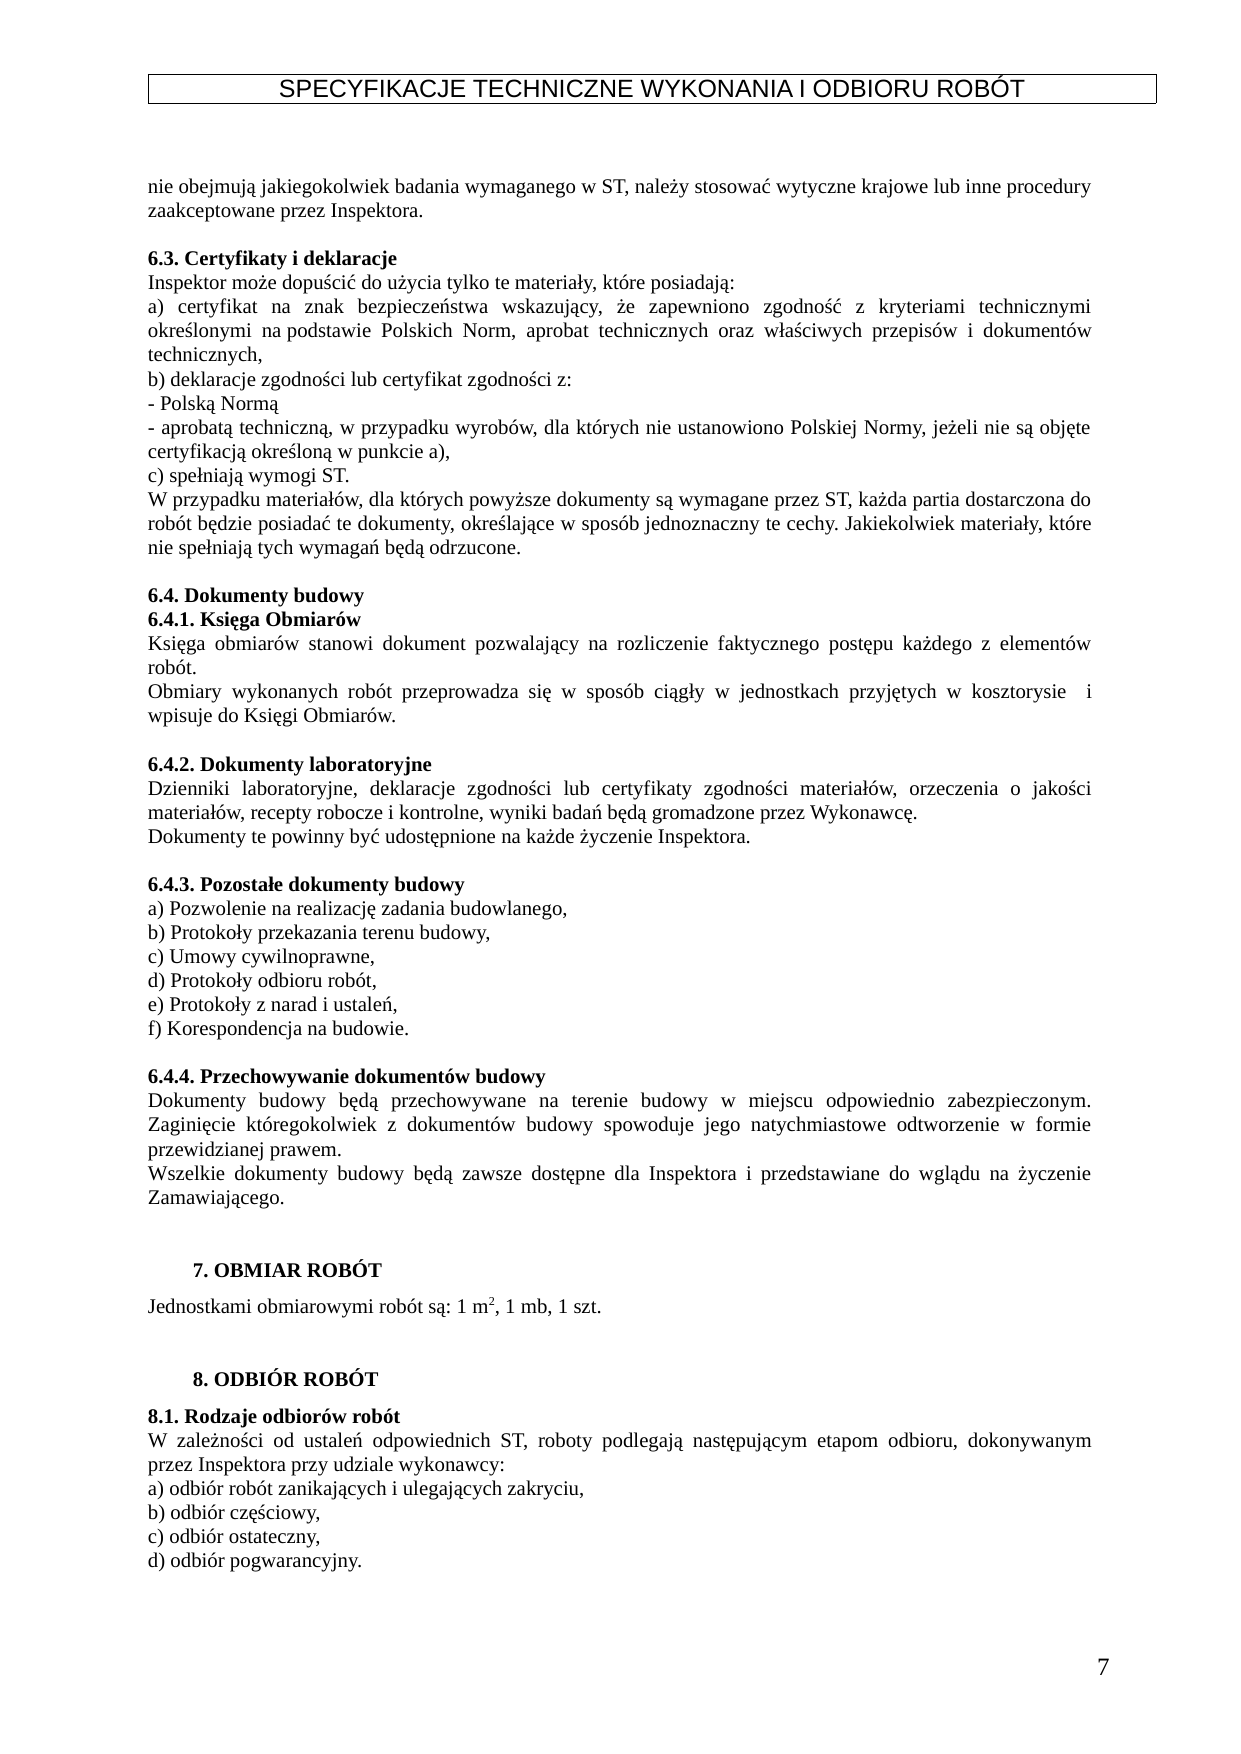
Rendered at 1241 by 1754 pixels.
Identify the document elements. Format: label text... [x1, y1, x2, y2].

text a) odbiór robót zanikających i ulegających zakryciu, [148, 1476, 1093, 1500]
text W zależności od ustaleń odpowiednich ST, roboty podlegają następującym etapom odbioru, dokonywanym przez Inspektora przy udziale wykonawcy: [148, 1428, 1093, 1476]
text Dokumenty te powinny być udostępnione na każde życzenie Inspektora. [148, 824, 1093, 848]
text c) Umowy cywilnoprawne, [148, 944, 1093, 968]
text a) certyfikat na znak bezpieczeństwa wskazujący, że zapewniono zgodność z kryteriami technicznymi określonymi na podstawie Polskich Norm, aprobat technicznych oraz właściwych przepisów i dokumentów technicznych, [148, 294, 1093, 366]
text 6.4.4. Przechowywanie dokumentów budowy [148, 1064, 1093, 1088]
text d) odbiór pogwarancyjny. [148, 1548, 1093, 1572]
text d) Protokoły odbioru robót, [148, 968, 1093, 992]
text Dzienniki laboratoryjne, deklaracje zgodności lub certyfikaty zgodności materiałów, orzeczenia o jakości materiałów, recepty robocze i kontrolne, wyniki badań będą gromadzone przez Wykonawcę. [148, 776, 1093, 824]
subtitle 7. OBMIAR ROBÓT [148, 1258, 1093, 1282]
text c) odbiór ostateczny, [148, 1524, 1093, 1548]
text W przypadku materiałów, dla których powyższe dokumenty są wymagane przez ST, każda partia dostarczona do robót będzie posiadać te dokumenty, określające w sposób jednoznaczny te cechy. Jakiekolwiek materiały, które nie spełniają tych wymagań będą odrzucone. [148, 487, 1093, 559]
text Inspektor może dopuścić do użycia tylko te materiały, które posiadają: [148, 270, 1093, 294]
text - aprobatą techniczną, w przypadku wyrobów, dla których nie ustanowiono Polskiej Normy, jeżeli nie są objęte certyfikacją określoną w punkcie a), [148, 414, 1093, 463]
text f) Korespondencja na budowie. [148, 1016, 1093, 1040]
text - Polską Normą [148, 391, 1093, 414]
text c) spełniają wymogi ST. [148, 463, 1093, 487]
text 6.4.3. Pozostałe dokumenty budowy [148, 872, 1093, 896]
text 6.4.1. Księga Obmiarów [148, 607, 1093, 631]
text b) deklaracje zgodności lub certyfikat zgodności z: [148, 366, 1093, 391]
text Wszelkie dokumenty budowy będą zawsze dostępne dla Inspektora i przedstawiane do wglądu na życzenie Zamawiającego. [148, 1161, 1093, 1209]
text 8.1. Rodzaje odbiorów robót [148, 1404, 1093, 1428]
text 6.4. Dokumenty budowy [148, 583, 1093, 607]
text a) Pozwolenie na realizację zadania budowlanego, [148, 896, 1093, 920]
text Obmiary wykonanych robót przeprowadza się w sposób ciągły w jednostkach przyjętych w kosztorysie i wpisuje do Księgi Obmiarów. [148, 679, 1093, 727]
text 6.4.2. Dokumenty laboratoryjne [148, 751, 1093, 776]
text b) Protokoły przekazania terenu budowy, [148, 920, 1093, 944]
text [148, 174, 1093, 222]
text 6.3. Certyfikaty i deklaracje [148, 246, 1093, 270]
text b) odbiór częściowy, [148, 1500, 1093, 1524]
text e) Protokoły z narad i ustaleń, [148, 992, 1093, 1016]
text Dokumenty budowy będą przechowywane na terenie budowy w miejscu odpowiednio zabezpieczonym. Zaginięcie któregokolwiek z dokumentów budowy spowoduje jego natychmiastowe odtworzenie w formie przewidzianej prawem. [148, 1088, 1093, 1161]
subtitle 8. ODBIÓR ROBÓT [148, 1367, 1093, 1391]
text Jednostkami obmiarowymi robót są: 1 m2, 1 mb, 1 szt. [148, 1294, 1093, 1318]
text Księga obmiarów stanowi dokument pozwalający na rozliczenie faktycznego postępu każdego z elementów robót. [148, 631, 1093, 679]
